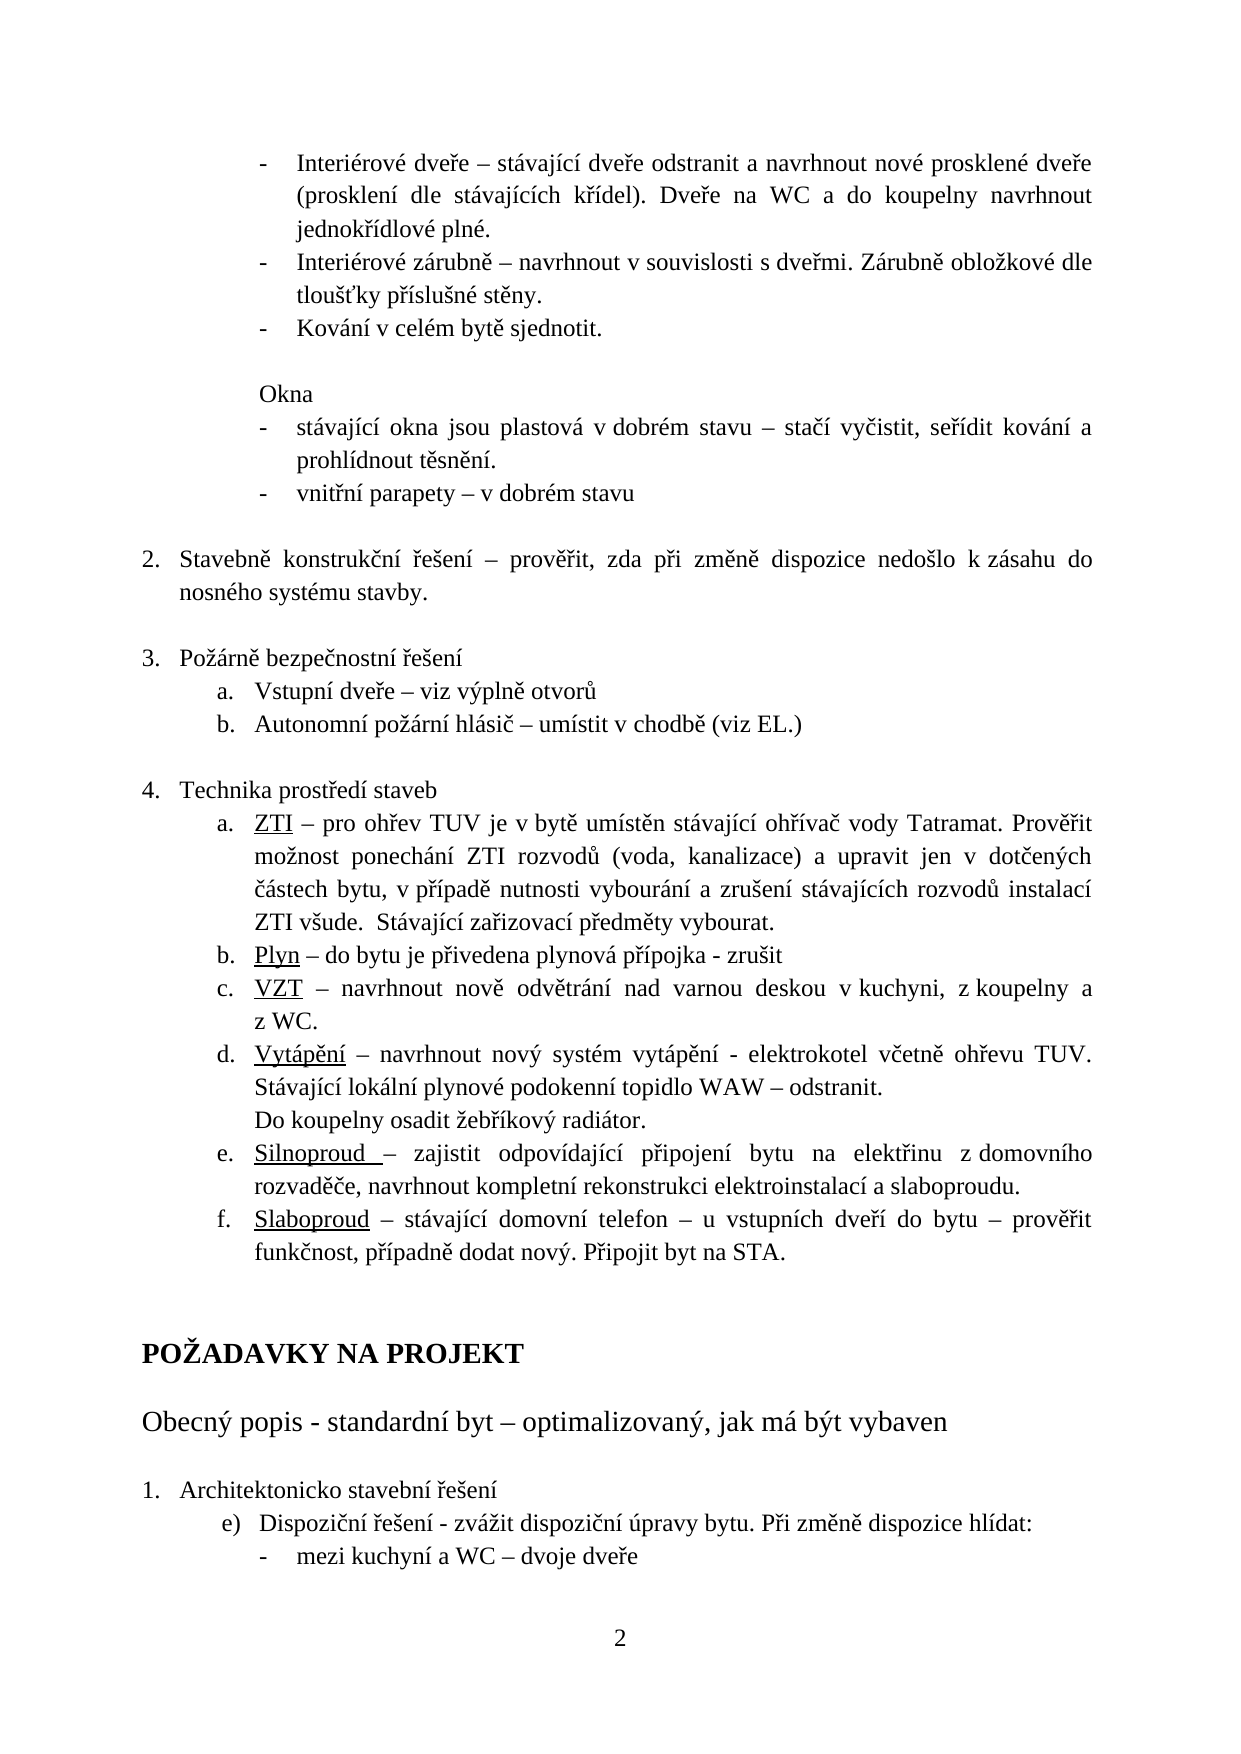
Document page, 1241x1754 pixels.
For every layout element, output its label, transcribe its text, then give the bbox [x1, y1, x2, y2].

list Plyn – do bytu je přivedena plynová přípojka - zrušit [217, 940, 1093, 969]
list Okna [259, 379, 1093, 407]
list Dispoziční řešení - zvážit dispoziční úpravy bytu. Při změně dispozice hlídat: [221, 1508, 1093, 1537]
list Požárně bezpečnostní řešení [142, 643, 1093, 672]
list Architektonicko stavební řešení [142, 1475, 1093, 1504]
list Interiérové zárubně – navrhnout v souvislosti s dveřmi. Zárubně obložkové dle tloušťky příslušné stěny. [259, 247, 1093, 308]
list Stavebně konstrukční řešení – prověřit, zda při změně dispozice nedošlo k zásahu do nosného systému stavby. [142, 544, 1093, 606]
list mezi kuchyní a WC – dvoje dveře [259, 1541, 1093, 1570]
list Kování v celém bytě sjednotit. [259, 313, 1093, 341]
list Do koupelny osadit žebříkový radiátor. [254, 1105, 1093, 1134]
list Slaboproud – stávající domovní telefon – u vstupních dveří do bytu – prověřit funkčnost, případně dodat nový. Připojit byt na STA. [217, 1204, 1093, 1266]
list vnitřní parapety – v dobrém stavu [259, 478, 1093, 507]
list stávající okna jsou plastová v dobrém stavu – stačí vyčistit, seřídit kování a prohlídnout těsnění. [259, 412, 1093, 473]
list Autonomní požární hlásič – umístit v chodbě (viz EL.) [217, 709, 1093, 738]
list Silnoproud – zajistit odpovídající připojení bytu na elektřinu z domovního rozvaděče, navrhnout kompletní rekonstrukci elektroinstalací a slaboproudu. [217, 1138, 1093, 1200]
list ZTI – pro ohřev TUV je v bytě umístěn stávající ohřívač vody Tatramat. Prověřit možnost ponechání ZTI rozvodů (voda, kanalizace) a upravit jen v dotčených částech bytu, v případě nutnosti vybourání a zrušení stávajících rozvodů instalací ZTI všude. Stávající zařizovací předměty vybourat. [217, 808, 1093, 936]
list Technika prostředí staveb [142, 775, 1093, 804]
text POŽADAVKY NA PROJEKT [142, 1336, 1093, 1370]
list Interiérové dveře – stávající dveře odstranit a navrhnout nové prosklené dveře (prosklení dle stávajících křídel). Dveře na WC a do koupelny navrhnout jednokřídlové plné. [259, 148, 1093, 242]
list Vytápění – navrhnout nový systém vytápění - elektrokotel včetně ohřevu TUV. Stávající lokální plynové podokenní topidlo WAW – odstranit. [217, 1039, 1093, 1101]
text Obecný popis - standardní byt – optimalizovaný, jak má být vybaven [142, 1404, 1093, 1437]
list VZT – navrhnout nově odvětrání nad varnou deskou v kuchyni, z koupelny a z WC. [217, 973, 1093, 1035]
list Vstupní dveře – viz výplně otvorů [217, 676, 1093, 705]
